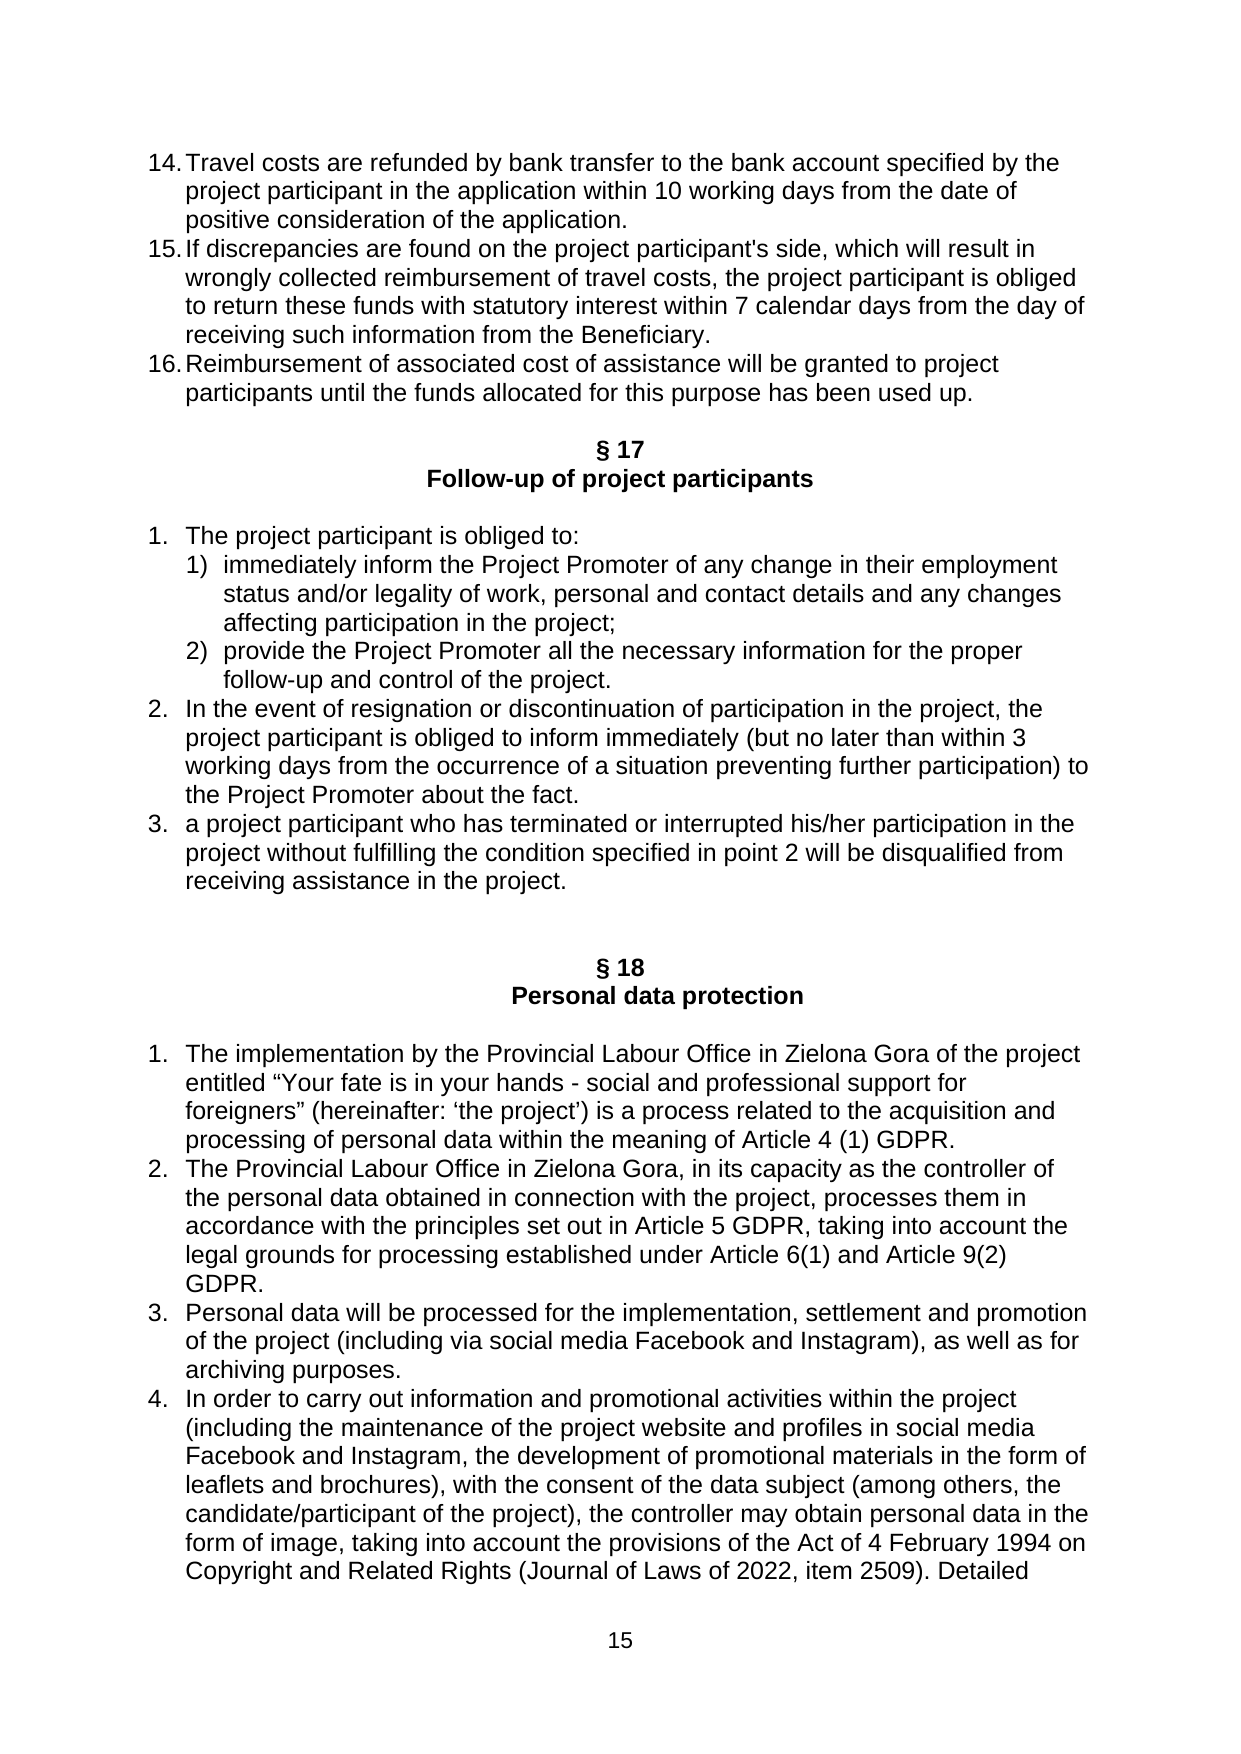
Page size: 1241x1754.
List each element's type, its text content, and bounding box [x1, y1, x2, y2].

list If discrepancies are found on the project participant's side, which will result in wrongly collected reimbursement of travel costs, the project participant is obliged to return these funds with statutory interest within 7 calendar days from the day of receiving such information from the Beneficiary. [148, 234, 1093, 349]
text § 17 [148, 435, 1093, 464]
list The Provincial Labour Office in Zielona Gora, in its capacity as the controller of the personal data obtained in connection with the project, processes them in accordance with the principles set out in Article 5 GDPR, taking into account the legal grounds for processing established under Article 6(1) and Article 9(2) GDPR. [148, 1154, 1093, 1298]
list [148, 1384, 1093, 1585]
list Personal data will be processed for the implementation, settlement and promotion of the project (including via social media Facebook and Instagram), as well as for archiving purposes. [148, 1298, 1093, 1384]
list The project participant is obliged to: [148, 521, 1093, 550]
list In the event of resignation or discontinuation of participation in the project, the project participant is obliged to inform immediately (but no later than within 3 working days from the occurrence of a situation preventing further participation) to the Project Promoter about the fact. [148, 694, 1093, 809]
list Reimbursement of associated cost of assistance will be granted to project participants until the funds allocated for this purpose has been used up. [148, 349, 1093, 406]
list The implementation by the Provincial Labour Office in Zielona Gora of the project entitled “Your fate is in your hands - social and professional support for foreigners” (hereinafter: ‘the project’) is a process related to the acquisition and processing of personal data within the meaning of Article 4 (1) GDPR. [148, 1039, 1093, 1154]
list a project participant who has terminated or interrupted his/her participation in the project without fulfilling the condition specified in point 2 will be disqualified from receiving assistance in the project. [148, 809, 1093, 895]
list provide the Project Promoter all the necessary information for the proper follow-up and control of the project. [186, 636, 1093, 694]
list immediately inform the Project Promoter of any change in their employment status and/or legality of work, personal and contact details and any changes affecting participation in the project; [186, 550, 1093, 636]
text Follow-up of project participants [148, 464, 1093, 493]
list § 18 [148, 953, 1093, 981]
list Travel costs are refunded by bank transfer to the bank account specified by the project participant in the application within 10 working days from the date of positive consideration of the application. [148, 148, 1093, 234]
list Personal data protection [223, 981, 1093, 1010]
